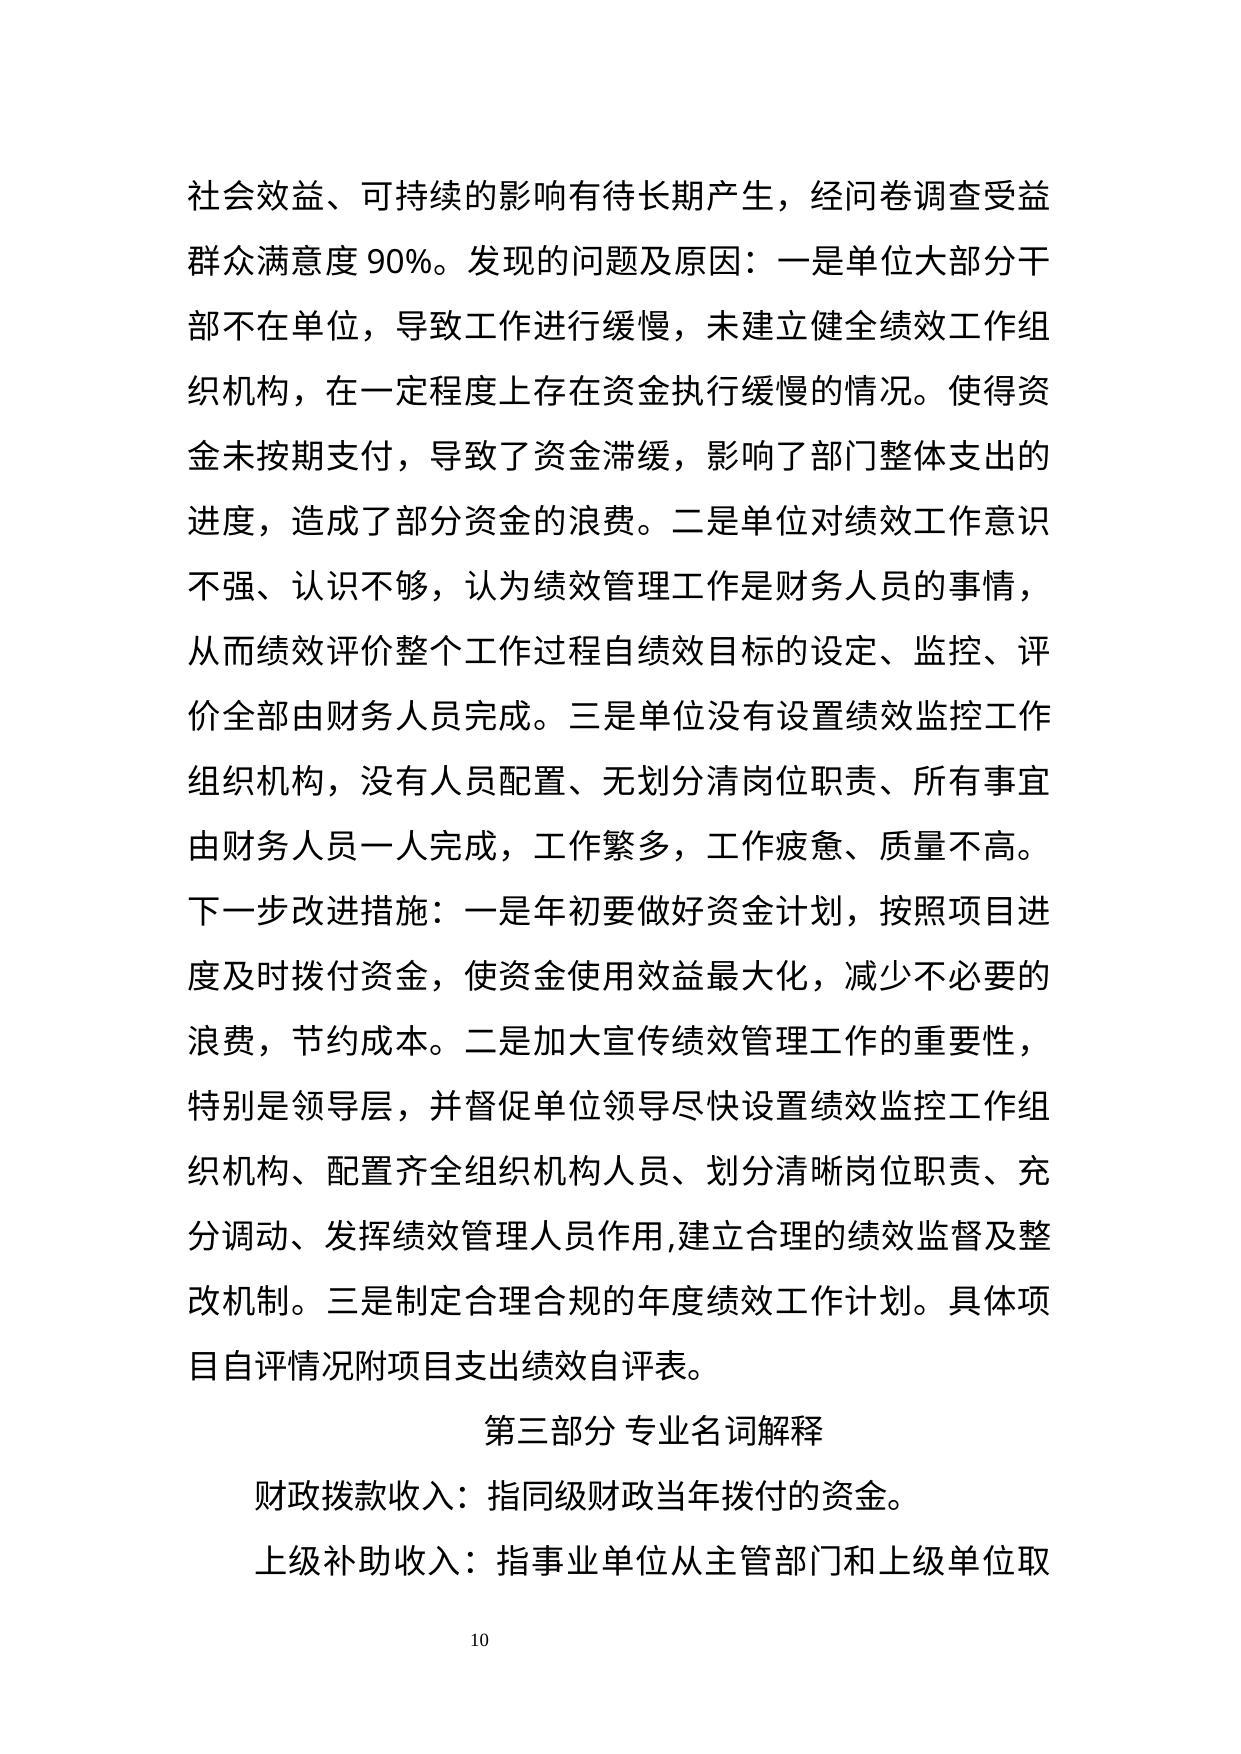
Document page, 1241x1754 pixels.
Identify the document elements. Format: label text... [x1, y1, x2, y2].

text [187, 162, 1053, 1397]
text 财政拨款收入：指同级财政当年拨付的资金。 [187, 1462, 1053, 1527]
text 第三部分 专业名词解释 [187, 1397, 1053, 1462]
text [187, 1527, 1053, 1592]
